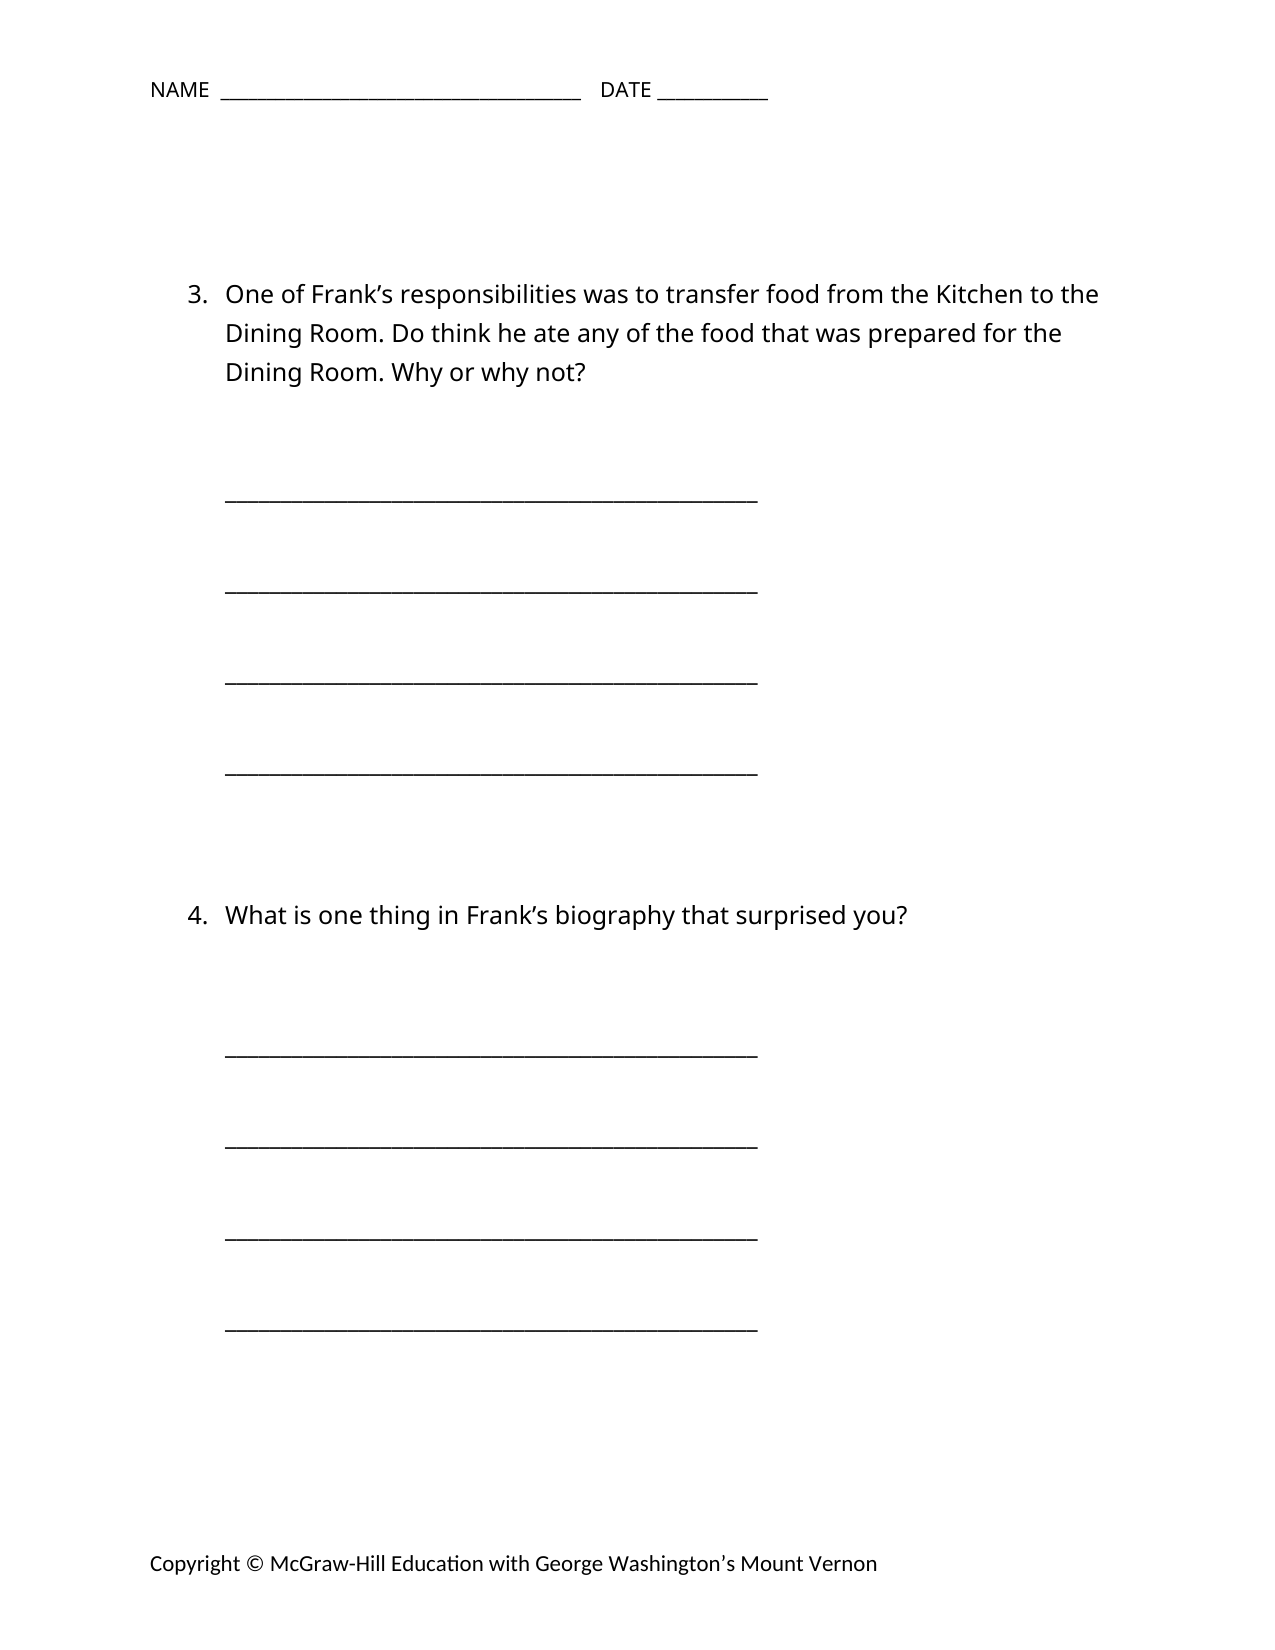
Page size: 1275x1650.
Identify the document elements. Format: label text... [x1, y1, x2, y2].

text ________________________________________________ [225, 746, 1125, 812]
list One of Frank’s responsibilities was to transfer food from the Kitchen to the Dining Room. Do think he ate any of the food that was prepared for the Dining Room. Why or why not? ________________________________________________ [187, 276, 1125, 538]
list What is one thing in Frank’s biography that surprised you? [187, 897, 1125, 963]
text ________________________________________________ [225, 988, 1125, 1094]
text ________________________________________________ [225, 1210, 1125, 1276]
text ________________________________________________ [225, 655, 1125, 721]
text ________________________________________________ [225, 563, 1125, 630]
text ________________________________________________ [225, 1301, 1125, 1336]
text ________________________________________________ [225, 1119, 1125, 1185]
